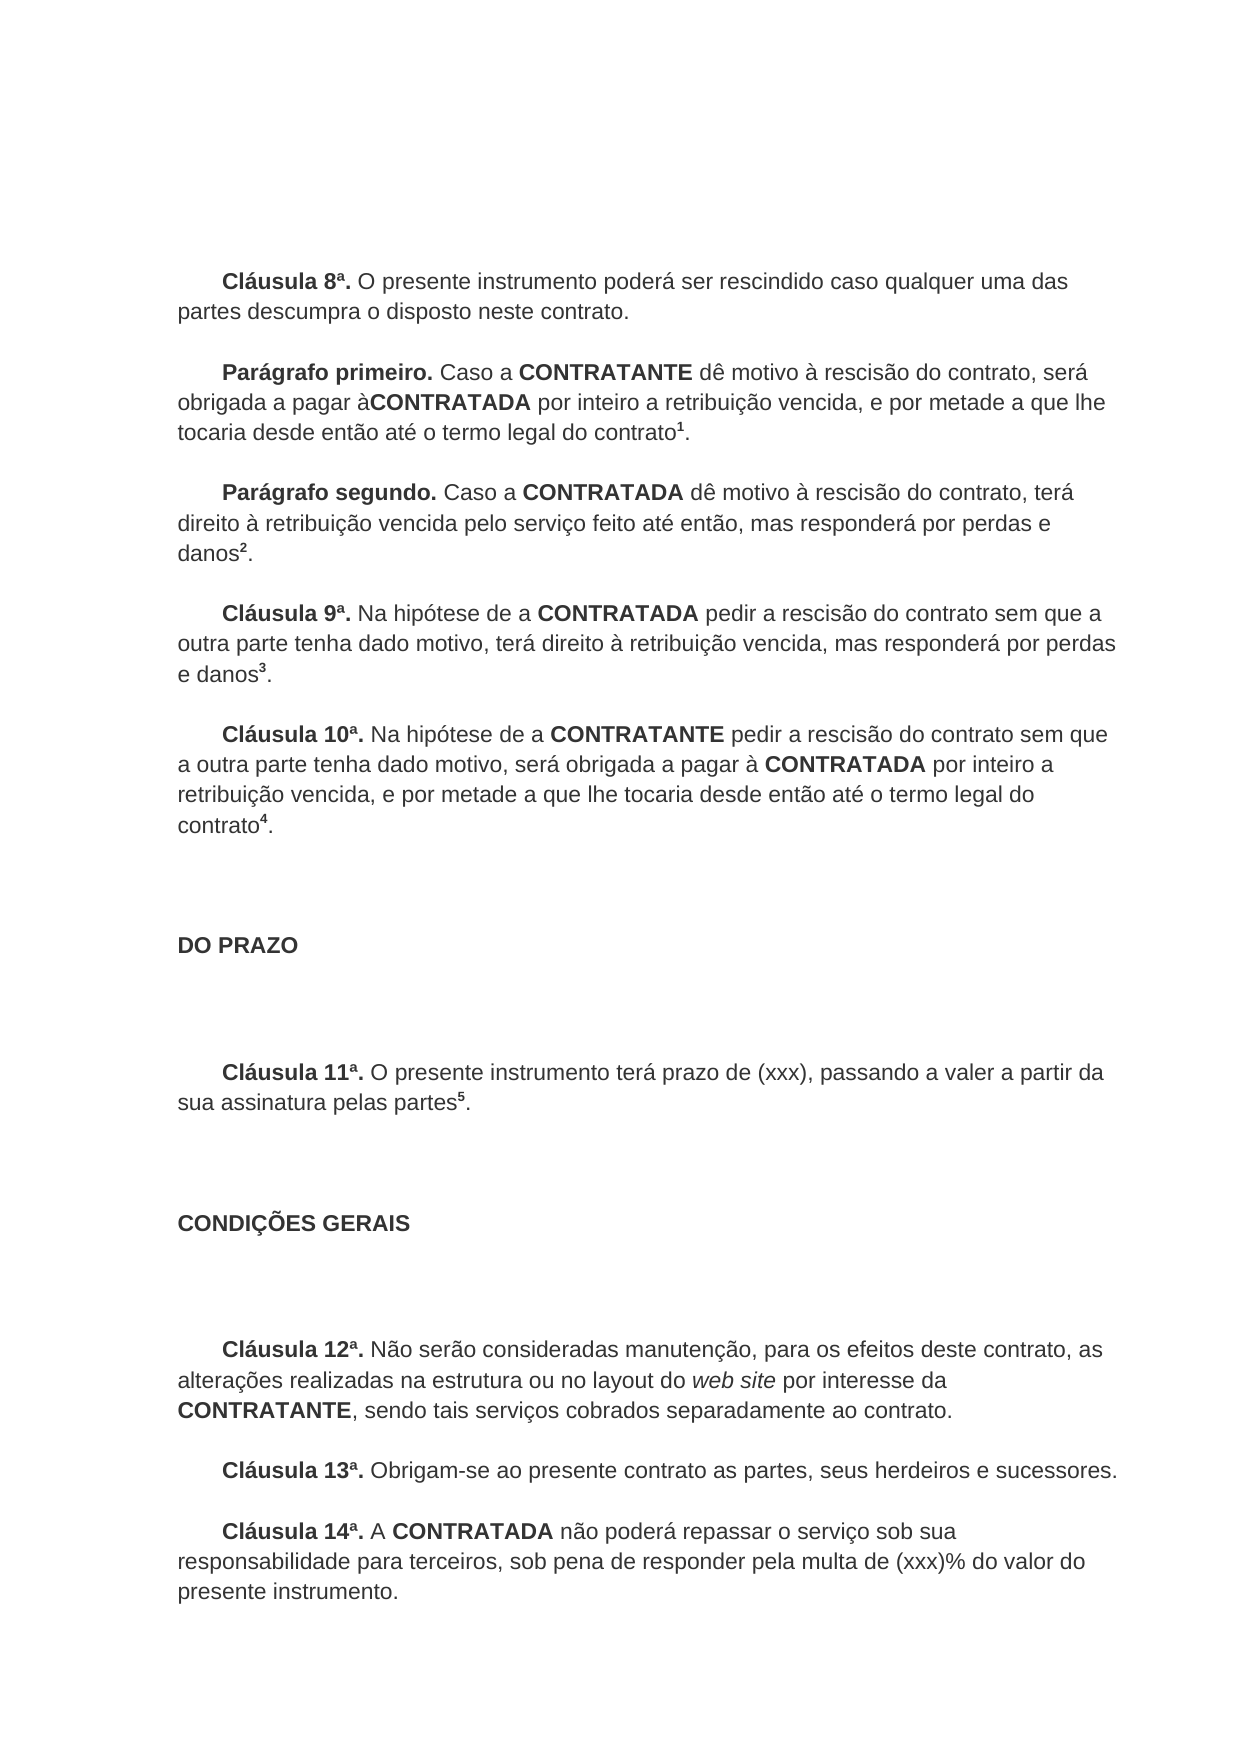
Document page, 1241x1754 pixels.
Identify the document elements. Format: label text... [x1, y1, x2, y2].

text Cláusula 11ª. O presente instrumento terá prazo de (xxx), passando a valer a partir da sua assinatura pelas partes5. [177, 1059, 1122, 1115]
text CONDIÇÕES GERAIS [177, 1210, 1122, 1236]
text Cláusula 12ª. Não serão consideradas manutenção, para os efeitos deste contrato, as alterações realizadas na estrutura ou no layout do web site por interesse da CONTRATANTE, sendo tais serviços cobrados separadamente ao contrato. [177, 1336, 1122, 1423]
text Cláusula 10ª. Na hipótese de a CONTRATANTE pedir a rescisão do contrato sem que a outra parte tenha dado motivo, será obrigada a pagar à CONTRATADA por inteiro a retribuição vencida, e por metade a que lhe tocaria desde então até o termo legal do contrato4. [177, 721, 1122, 838]
text Cláusula 13ª. Obrigam-se ao presente contrato as partes, seus herdeiros e sucessores. [177, 1457, 1122, 1483]
text Cláusula 9ª. Na hipótese de a CONTRATADA pedir a rescisão do contrato sem que a outra parte tenha dado motivo, terá direito à retribuição vencida, mas responderá por perdas e danos3. [177, 600, 1122, 687]
text Cláusula 8ª. O presente instrumento poderá ser rescindido caso qualquer uma das partes descumpra o disposto neste contrato. [177, 268, 1122, 324]
text Parágrafo primeiro. Caso a CONTRATANTE dê motivo à rescisão do contrato, será obrigada a pagar àCONTRATADA por inteiro a retribuição vencida, e por metade a que lhe tocaria desde então até o termo legal do contrato1. [177, 358, 1122, 445]
text Cláusula 14ª. A CONTRATADA não poderá repassar o serviço sob sua responsabilidade para terceiros, sob pena de responder pela multa de (xxx)% do valor do presente instrumento. [177, 1518, 1122, 1604]
text DO PRAZO [177, 932, 1122, 959]
text Parágrafo segundo. Caso a CONTRATADA dê motivo à rescisão do contrato, terá direito à retribuição vencida pelo serviço feito até então, mas responderá por perdas e danos2. [177, 479, 1122, 566]
